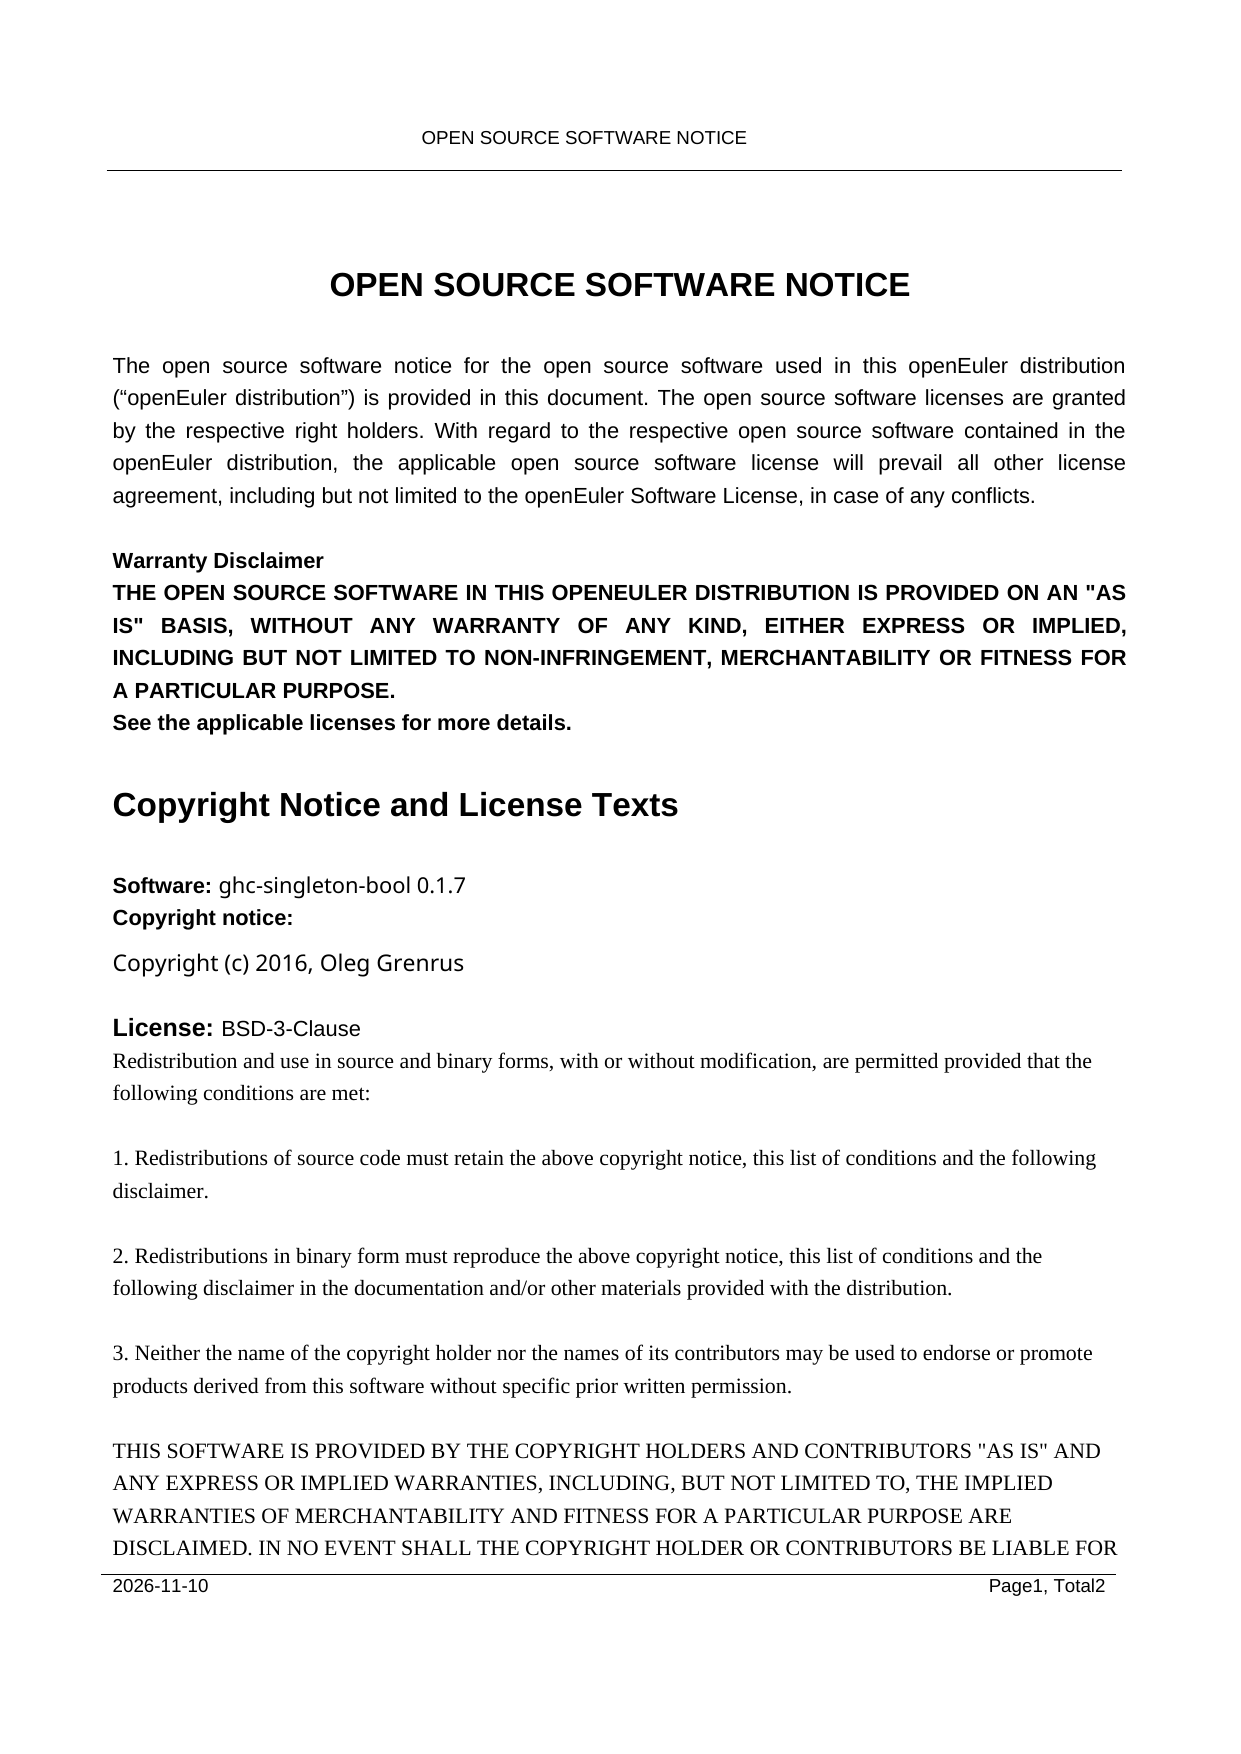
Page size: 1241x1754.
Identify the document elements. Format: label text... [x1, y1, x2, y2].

title Software: ghc-singleton-bool 0.1.7 [112, 869, 1128, 901]
text The open source software notice for the open source software used in this openEuler distribution (“openEuler distribution”) is provided in this document. The open source software licenses are granted by the respective right holders. With regard to the respective open source software contained in the openEuler distribution, the applicable open source software license will prevail all other license agreement, including but not limited to the openEuler Software License, in case of any conflicts. [112, 349, 1128, 511]
text License: BSD-3-Clause [112, 1012, 1128, 1044]
text Copyright (c) 2016, Oleg Grenrus [112, 947, 1128, 1012]
text Copyright notice: [112, 901, 1128, 934]
text Warranty Disclaimer [112, 544, 1128, 576]
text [112, 1044, 1128, 1564]
text OPEN SOURCE SOFTWARE NOTICE [112, 251, 1128, 316]
text Copyright Notice and License Texts [112, 771, 1128, 836]
text THE OPEN SOURCE SOFTWARE IN THIS OPENEULER DISTRIBUTION IS PROVIDED ON AN "AS IS" BASIS, WITHOUT ANY WARRANTY OF ANY KIND, EITHER EXPRESS OR IMPLIED, INCLUDING BUT NOT LIMITED TO NON-INFRINGEMENT, MERCHANTABILITY OR FITNESS FOR A PARTICULAR PURPOSE. See the applicable licenses for more details. [112, 576, 1128, 739]
